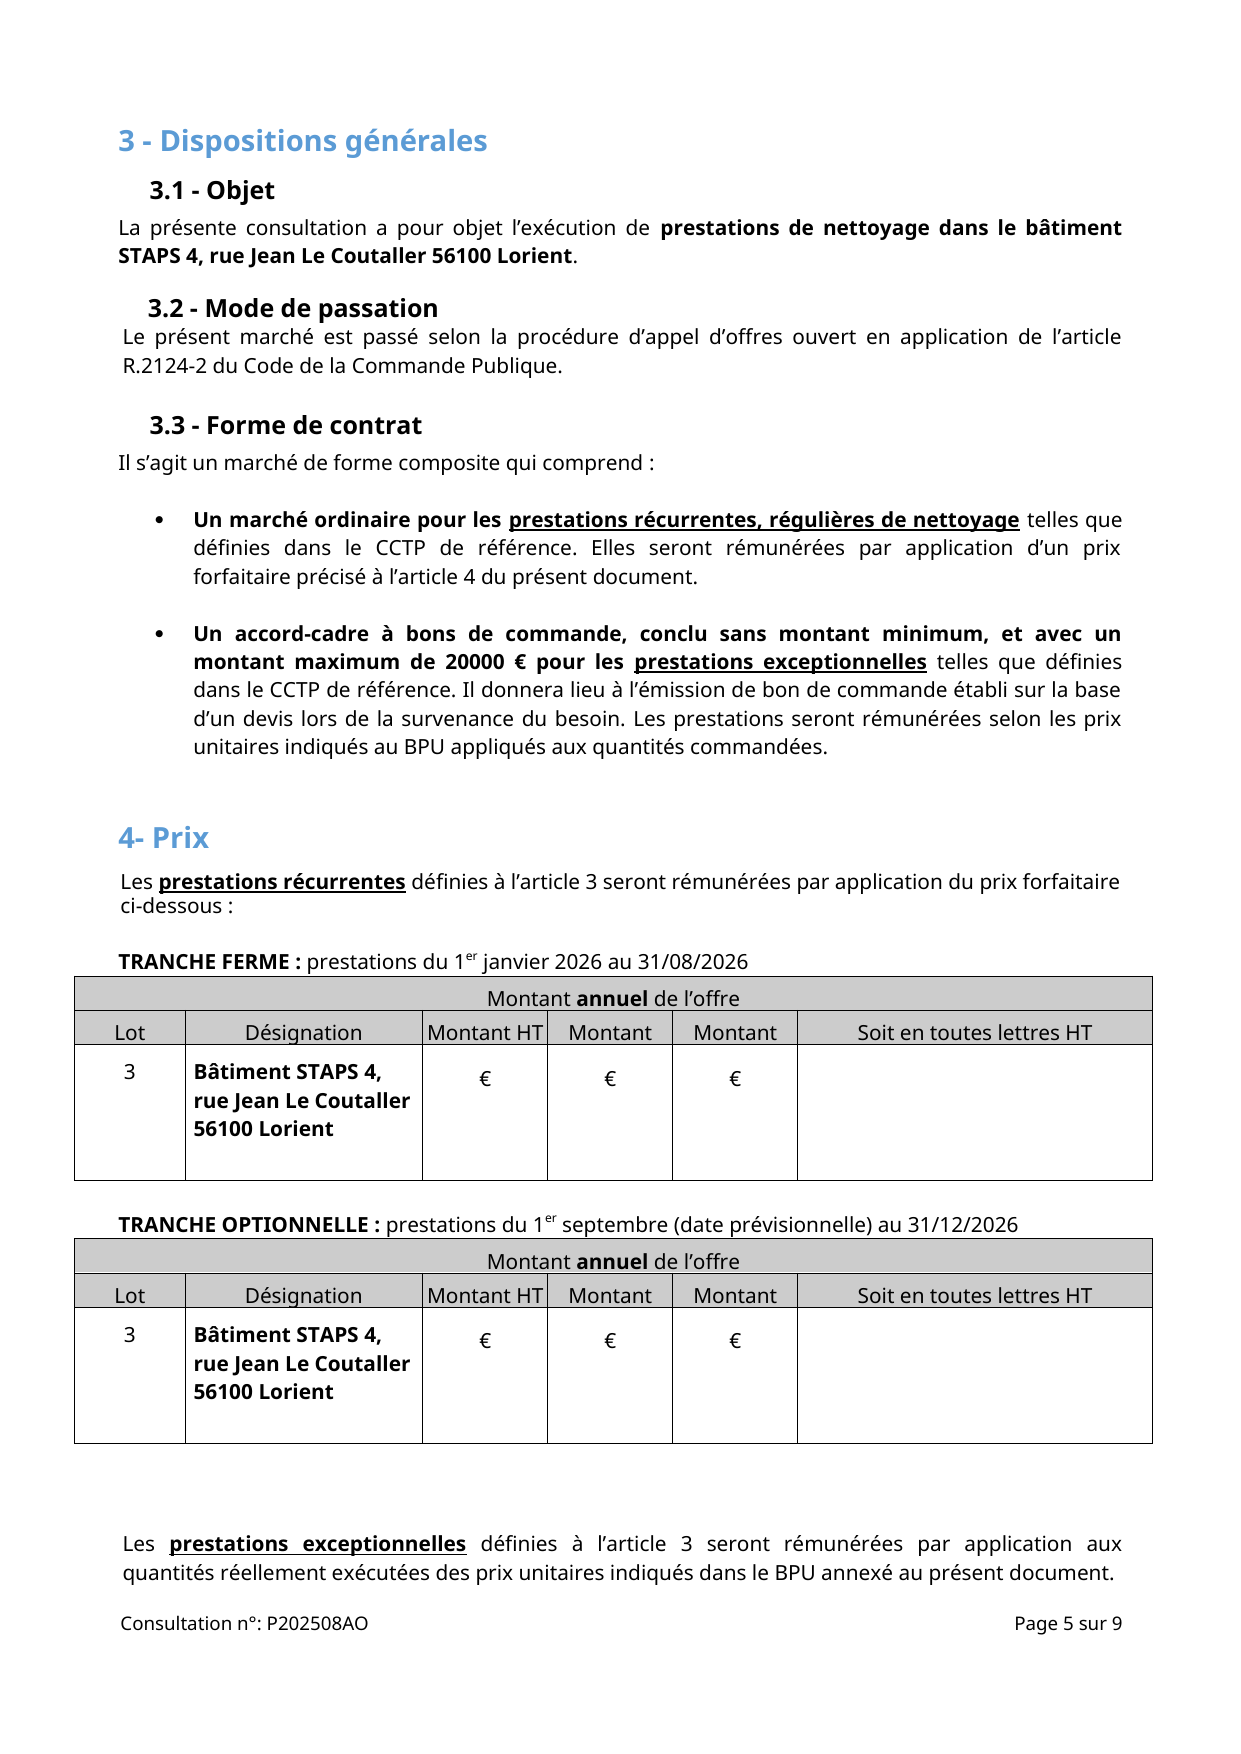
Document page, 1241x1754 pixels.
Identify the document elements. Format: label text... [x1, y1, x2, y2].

table_cell Montant TVA [548, 1274, 672, 1307]
table_cell Montant TTC [673, 1011, 797, 1044]
table_cell Montant TVA [548, 1011, 672, 1044]
table_cell € [548, 1308, 672, 1443]
table_cell Lot [75, 1274, 185, 1307]
subtitle 3.3 - Forme de contrat [149, 408, 1121, 442]
table_cell Bâtiment STAPS 4, rue Jean Le Coutaller 56100 Lorient [186, 1308, 422, 1443]
table_cell € [548, 1045, 672, 1180]
table_cell [798, 1045, 1152, 1180]
table_header Montant annuel de l’offre [75, 977, 1152, 1010]
list Un accord-cadre à bons de commande, conclu sans montant minimum, et avec un montant maximum de 20000 € pour les prestations exceptionnelles telles que définies dans le CCTP de référence. Il donnera lieu à l’émission de bon de commande établi sur la base d’un devis lors de la survenance du besoin. Les prestations seront rémunérées selon les prix unitaires indiqués au BPU appliqués aux quantités commandées. [156, 619, 1123, 761]
subtitle 3 - Dispositions générales [118, 120, 1123, 160]
table_cell € [423, 1308, 547, 1443]
subtitle 3.1 - Objet [149, 172, 1121, 206]
table_cell € [673, 1308, 797, 1443]
table_cell € [423, 1045, 547, 1180]
table_cell [798, 1308, 1152, 1443]
text TRANCHE FERME : prestations du 1er janvier 2026 au 31/08/2026 [118, 947, 1118, 976]
table_cell Soit en toutes lettres HT [798, 1274, 1152, 1307]
text TRANCHE OPTIONNELLE : prestations du 1er septembre (date prévisionnelle) au 31/12/2026 [118, 1210, 1118, 1238]
table_cell Montant HT [423, 1274, 547, 1307]
table_cell Lot [75, 1011, 185, 1044]
table_cell 3 [75, 1045, 185, 1180]
list Un marché ordinaire pour les prestations récurrentes, régulières de nettoyage telles que définies dans le CCTP de référence. Elles seront rémunérées par application d’un prix forfaitaire précisé à l’article 4 du présent document. [156, 505, 1123, 590]
text 3.2 - Mode de passation [148, 298, 1121, 322]
table_cell 3 [75, 1308, 185, 1443]
table_cell Montant HT [423, 1011, 547, 1044]
table_cell Montant TTC [673, 1274, 797, 1307]
table_cell Bâtiment STAPS 4, rue Jean Le Coutaller 56100 Lorient [186, 1045, 422, 1180]
subtitle 4- Prix [118, 818, 1123, 857]
table_cell Soit en toutes lettres HT [798, 1011, 1152, 1044]
text Les prestations récurrentes définies à l’article 3 seront rémunérées par application du prix forfaitaire ci-dessous : [120, 870, 1121, 918]
table_header Montant annuel de l’offre [75, 1239, 1152, 1272]
text Il s’agit un marché de forme composite qui comprend : [118, 448, 1123, 477]
text La présente consultation a pour objet l’exécution de prestations de nettoyage dans le bâtiment STAPS 4, rue Jean Le Coutaller 56100 Lorient. [118, 213, 1123, 269]
table_cell Désignation [186, 1274, 422, 1307]
table_cell € [673, 1045, 797, 1180]
text Le présent marché est passé selon la procédure d’appel d’offres ouvert en application de l’article R.2124-2 du Code de la Commande Publique. [122, 322, 1123, 379]
table_cell Désignation [186, 1011, 422, 1044]
text Les prestations exceptionnelles définies à l’article 3 seront rémunérées par application aux quantités réellement exécutées des prix unitaires indiqués dans le BPU annexé au présent document. [122, 1529, 1123, 1586]
